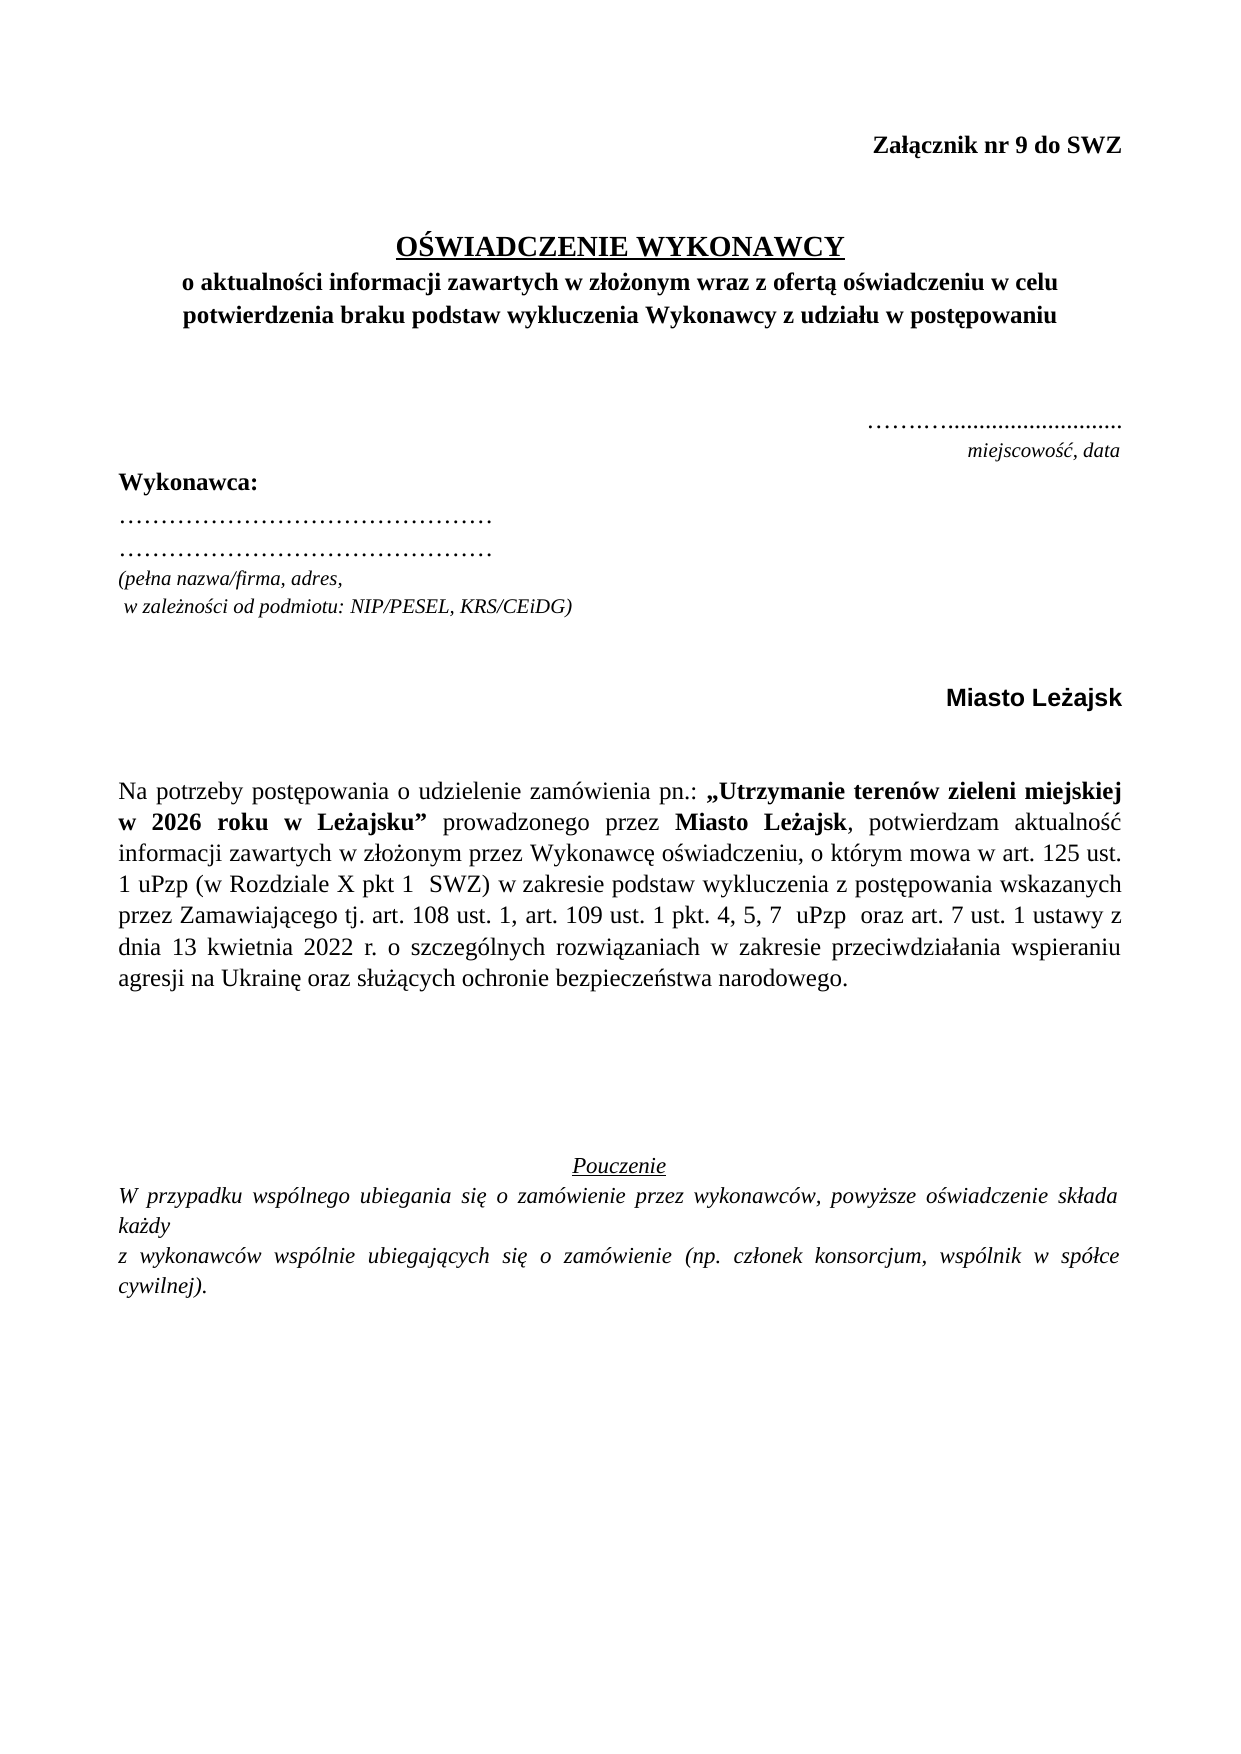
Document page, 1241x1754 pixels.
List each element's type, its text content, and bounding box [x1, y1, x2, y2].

text w zależności od podmiotu: NIP/PESEL, KRS/CEiDG) [118, 594, 1122, 618]
text OŚWIADCZENIE WYKONAWCY [118, 229, 1122, 262]
text Na potrzeby postępowania o udzielenie zamówienia pn.: „Utrzymanie terenów zieleni miejskiej w 2026 roku w Leżajsku” prowadzonego przez Miasto Leżajsk, potwierdzam aktualność informacji zawartych w złożonym przez Wykonawcę oświadczeniu, o którym mowa w art. 125 ust. 1 uPzp (w Rozdziale X pkt 1 SWZ) w zakresie podstaw wykluczenia z postępowania wskazanych przez Zamawiającego tj. art. 108 ust. 1, art. 109 ust. 1 pkt. 4, 5, 7 uPzp oraz art. 7 ust. 1 ustawy z dnia 13 kwietnia 2022 r. o szczególnych rozwiązaniach w zakresie przeciwdziałania wspieraniu agresji na Ukrainę oraz służących ochronie bezpieczeństwa narodowego. [118, 776, 1122, 991]
text Pouczenie [118, 1152, 1122, 1178]
text ……………………………………………………………………………… [118, 500, 502, 562]
text (pełna nazwa/firma, adres, [118, 566, 1122, 590]
subtitle Miasto Leżajsk [118, 683, 1122, 712]
text …….…............................ [118, 405, 1122, 434]
text W przypadku wspólnego ubiegania się o zamówienie przez wykonawców, powyższe oświadczenie składa każdy z wykonawców wspólnie ubiegających się o zamówienie (np. członek konsorcjum, wspólnik w spółce cywilnej). [118, 1182, 1122, 1299]
text Załącznik nr 9 do SWZ [118, 130, 1122, 159]
text o aktualności informacji zawartych w złożonym wraz z ofertą oświadczeniu w celu potwierdzenia braku podstaw wykluczenia Wykonawcy z udziału w postępowaniu [118, 267, 1122, 329]
text Wykonawca: [118, 467, 1122, 496]
text miejscowość, data [118, 438, 1122, 462]
